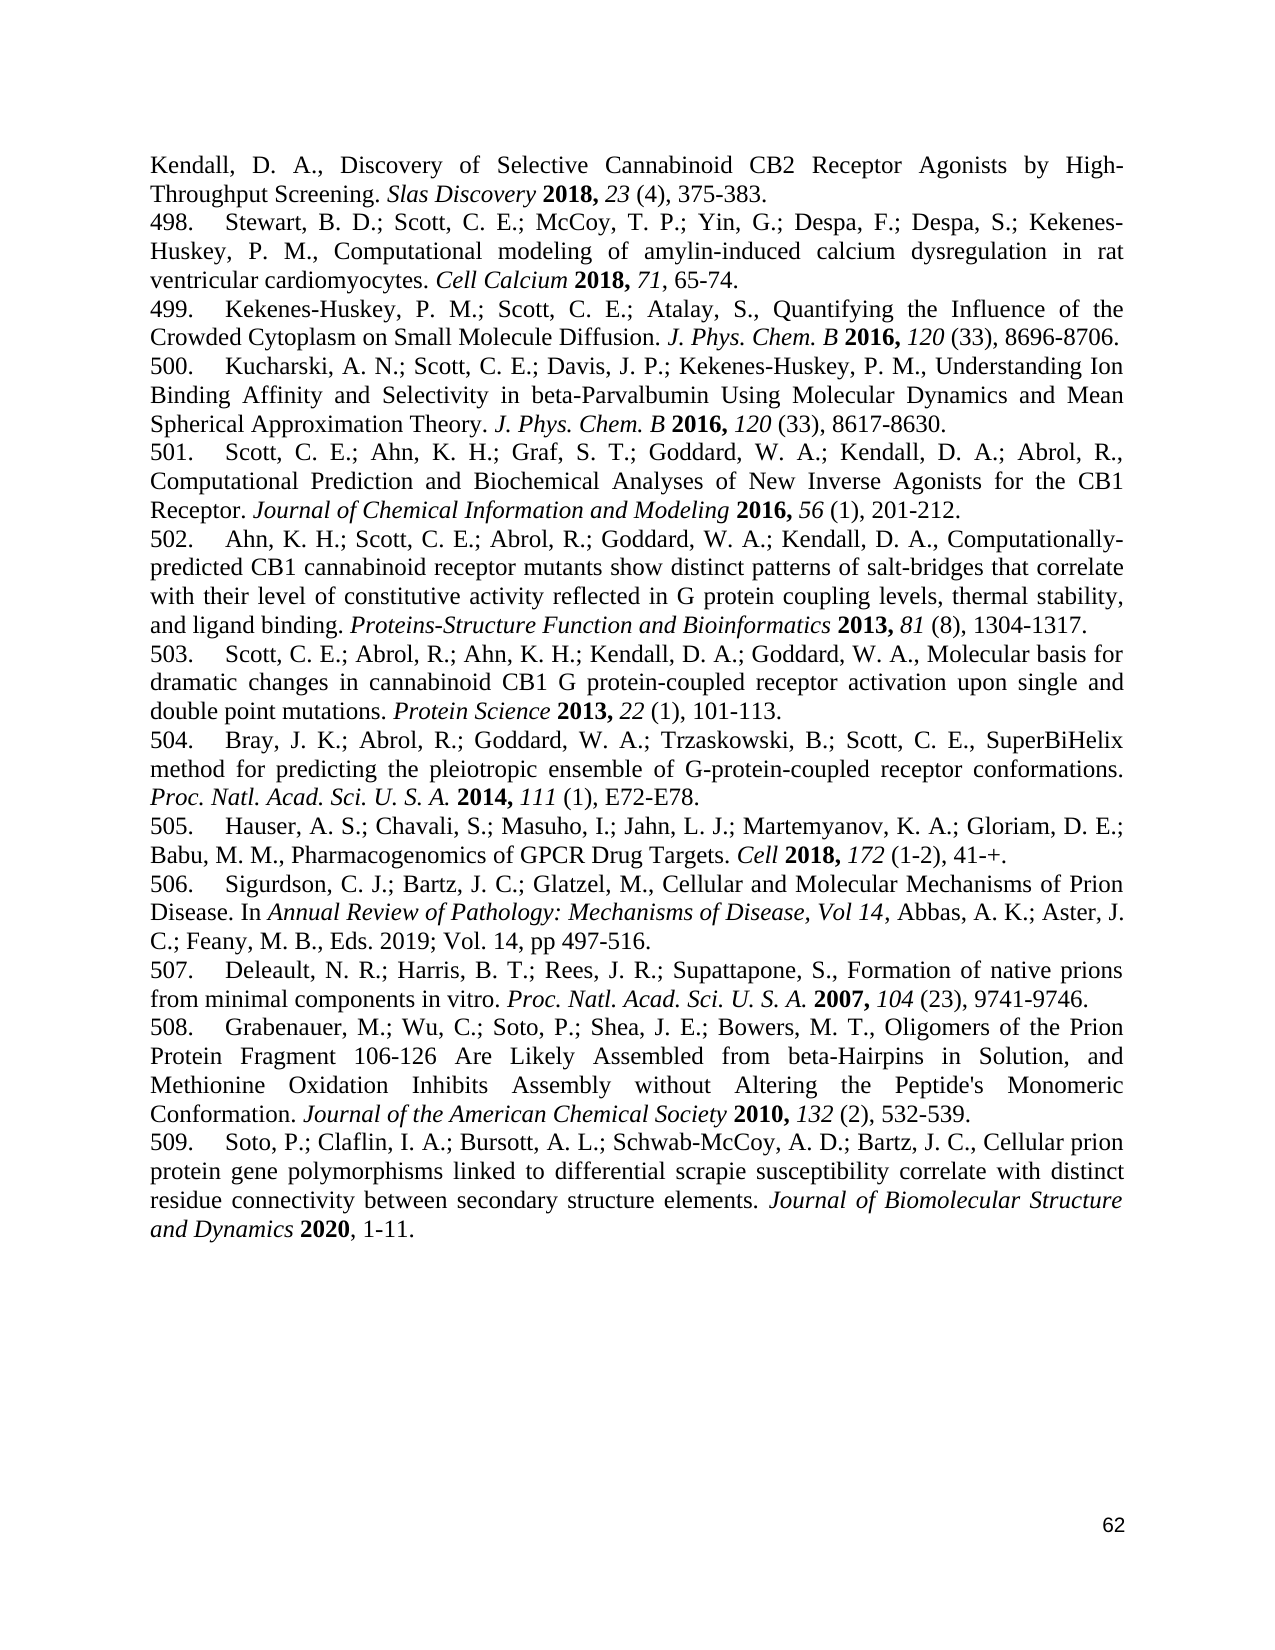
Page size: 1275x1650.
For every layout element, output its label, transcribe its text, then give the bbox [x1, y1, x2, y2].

text 508. Grabenauer, M.; Wu, C.; Soto, P.; Shea, J. E.; Bowers, M. T., Oligomers of the Prion Protein Fragment 106-126 Are Likely Assembled from beta-Hairpins in Solution, and Methionine Oxidation Inhibits Assembly without Altering the Peptide's Monomeric Conformation. Journal of the American Chemical Society 2010, 132 (2), 532-539. [150, 1012, 1125, 1127]
text 504. Bray, J. K.; Abrol, R.; Goddard, W. A.; Trzaskowski, B.; Scott, C. E., SuperBiHelix method for predicting the pleiotropic ensemble of G-protein-coupled receptor conformations. Proc. Natl. Acad. Sci. U. S. A. 2014, 111 (1), E72-E78. [150, 725, 1125, 811]
text 503. Scott, C. E.; Abrol, R.; Ahn, K. H.; Kendall, D. A.; Goddard, W. A., Molecular basis for dramatic changes in cannabinoid CB1 G protein-coupled receptor activation upon single and double point mutations. Protein Science 2013, 22 (1), 101-113. [150, 639, 1125, 725]
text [150, 150, 1125, 207]
text 502. Ahn, K. H.; Scott, C. E.; Abrol, R.; Goddard, W. A.; Kendall, D. A., Computationally-predicted CB1 cannabinoid receptor mutants show distinct patterns of salt-bridges that correlate with their level of constitutive activity reflected in G protein coupling levels, thermal stability, and ligand binding. Proteins-Structure Function and Bioinformatics 2013, 81 (8), 1304-1317. [150, 524, 1125, 639]
text 509. Soto, P.; Claflin, I. A.; Bursott, A. L.; Schwab-McCoy, A. D.; Bartz, J. C., Cellular prion protein gene polymorphisms linked to differential scrapie susceptibility correlate with distinct residue connectivity between secondary structure elements. Journal of Biomolecular Structure and Dynamics 2020, 1-11. [150, 1127, 1125, 1242]
text 501. Scott, C. E.; Ahn, K. H.; Graf, S. T.; Goddard, W. A.; Kendall, D. A.; Abrol, R., Computational Prediction and Biochemical Analyses of New Inverse Agonists for the CB1 Receptor. Journal of Chemical Information and Modeling 2016, 56 (1), 201-212. [150, 437, 1125, 524]
text 507. Deleault, N. R.; Harris, B. T.; Rees, J. R.; Supattapone, S., Formation of native prions from minimal components in vitro. Proc. Natl. Acad. Sci. U. S. A. 2007, 104 (23), 9741-9746. [150, 955, 1125, 1012]
text 499. Kekenes-Huskey, P. M.; Scott, C. E.; Atalay, S., Quantifying the Influence of the Crowded Cytoplasm on Small Molecule Diffusion. J. Phys. Chem. B 2016, 120 (33), 8696-8706. [150, 294, 1125, 351]
text 506. Sigurdson, C. J.; Bartz, J. C.; Glatzel, M., Cellular and Molecular Mechanisms of Prion Disease. In Annual Review of Pathology: Mechanisms of Disease, Vol 14, Abbas, A. K.; Aster, J. C.; Feany, M. B., Eds. 2019; Vol. 14, pp 497-516. [150, 869, 1125, 955]
text 498. Stewart, B. D.; Scott, C. E.; McCoy, T. P.; Yin, G.; Despa, F.; Despa, S.; Kekenes-Huskey, P. M., Computational modeling of amylin-induced calcium dysregulation in rat ventricular cardiomyocytes. Cell Calcium 2018, 71, 65-74. [150, 207, 1125, 294]
text 500. Kucharski, A. N.; Scott, C. E.; Davis, J. P.; Kekenes-Huskey, P. M., Understanding Ion Binding Affinity and Selectivity in beta-Parvalbumin Using Molecular Dynamics and Mean Spherical Approximation Theory. J. Phys. Chem. B 2016, 120 (33), 8617-8630. [150, 351, 1125, 437]
text 505. Hauser, A. S.; Chavali, S.; Masuho, I.; Jahn, L. J.; Martemyanov, K. A.; Gloriam, D. E.; Babu, M. M., Pharmacogenomics of GPCR Drug Targets. Cell 2018, 172 (1-2), 41-+. [150, 811, 1125, 869]
